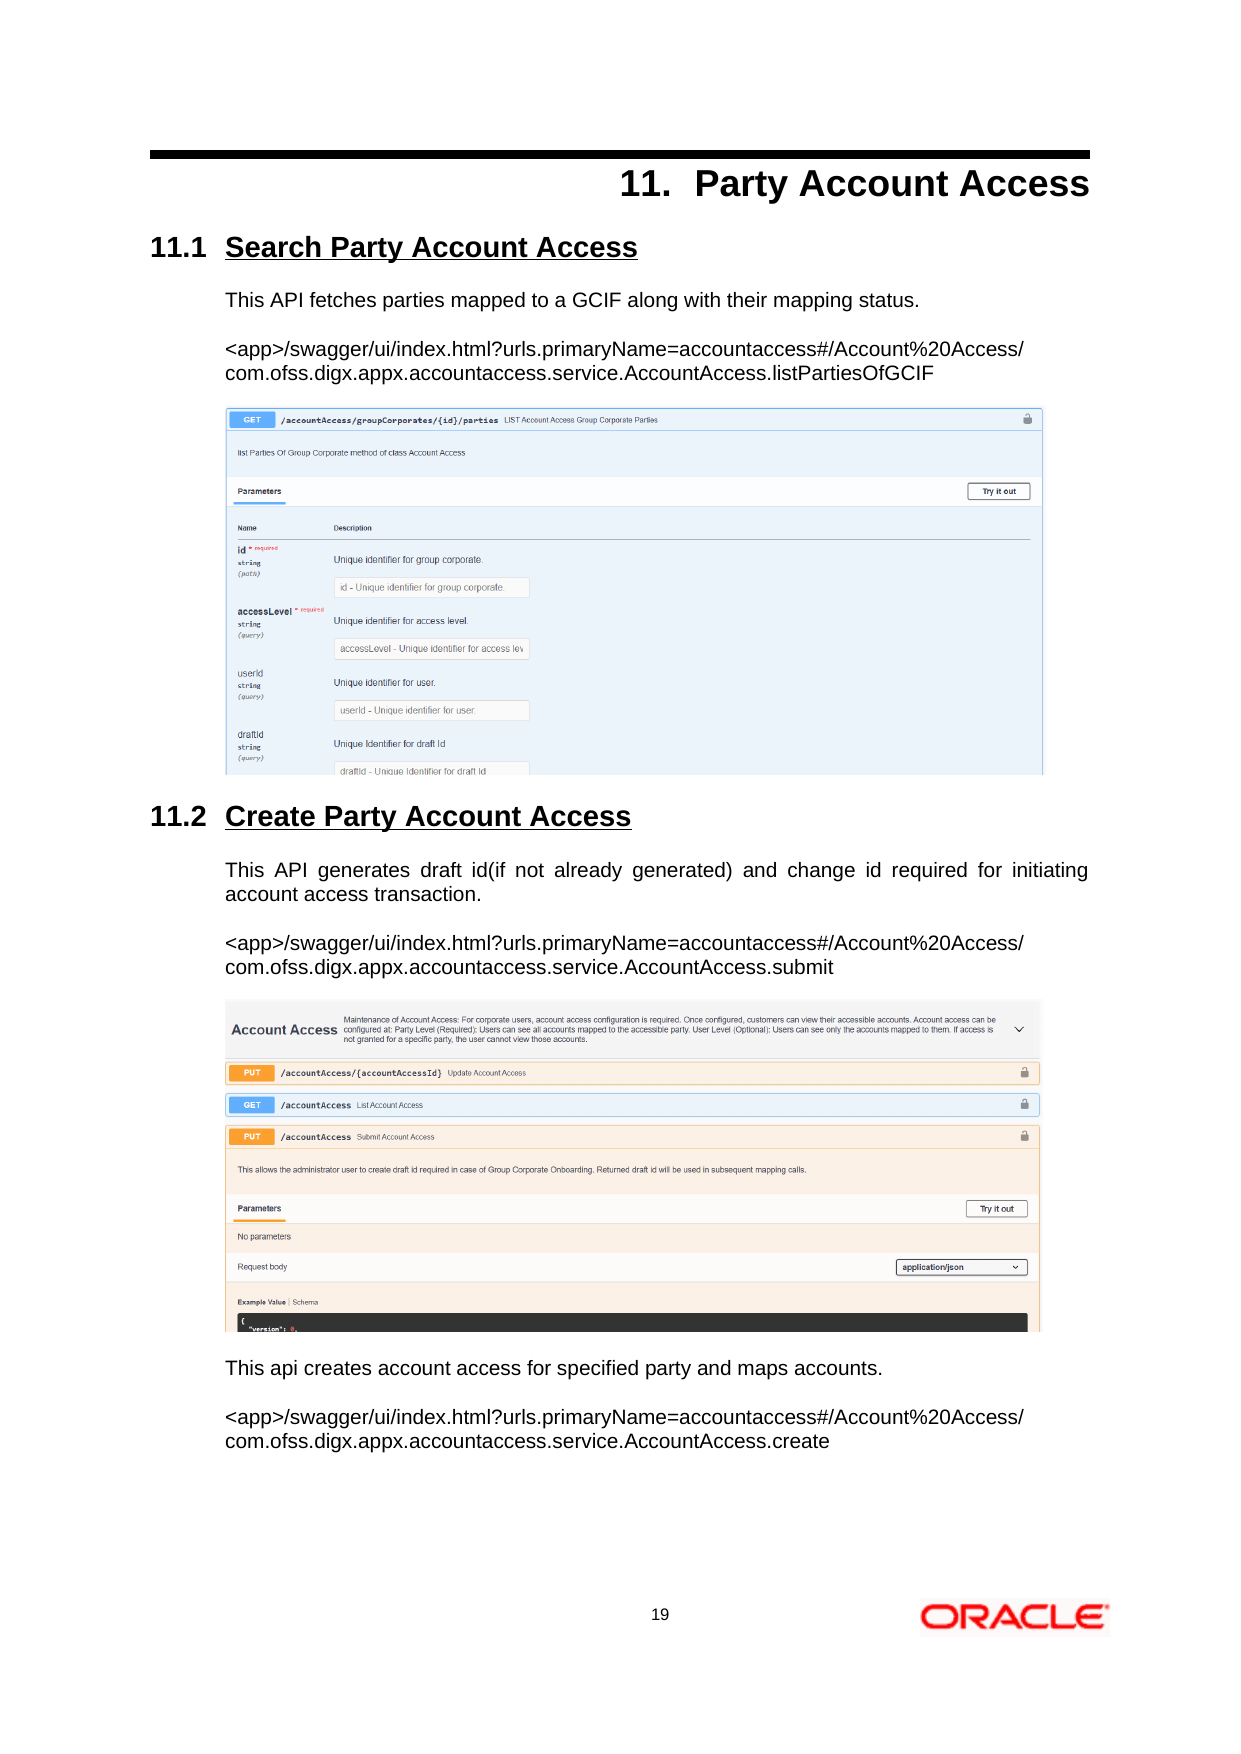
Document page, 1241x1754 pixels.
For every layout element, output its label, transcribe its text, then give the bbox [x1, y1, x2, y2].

subtitle Search Party Account Access [150, 229, 1090, 263]
picture [225, 999, 1044, 1332]
text This api creates account access for specified party and maps accounts. [225, 1356, 1090, 1380]
text <app>/swagger/ui/index.html?urls.primaryName=accountaccess#/Account%20Access/com.ofss.digx.appx.accountaccess.service.AccountAccess.listPartiesOfGCIF [225, 337, 1090, 385]
text This API generates draft id(if not already generated) and change id required for initiating account access transaction. [225, 858, 1090, 906]
picture [919, 1598, 1111, 1637]
subtitle Create Party Account Access [150, 799, 1090, 833]
picture [225, 405, 1047, 775]
subtitle Party Account Access [150, 159, 1090, 204]
text <app>/swagger/ui/index.html?urls.primaryName=accountaccess#/Account%20Access/com.ofss.digx.appx.accountaccess.service.AccountAccess.submit [225, 931, 1090, 979]
text <app>/swagger/ui/index.html?urls.primaryName=accountaccess#/Account%20Access/com.ofss.digx.appx.accountaccess.service.AccountAccess.create [225, 1405, 1090, 1453]
text This API fetches parties mapped to a GCIF along with their mapping status. [225, 288, 1090, 312]
